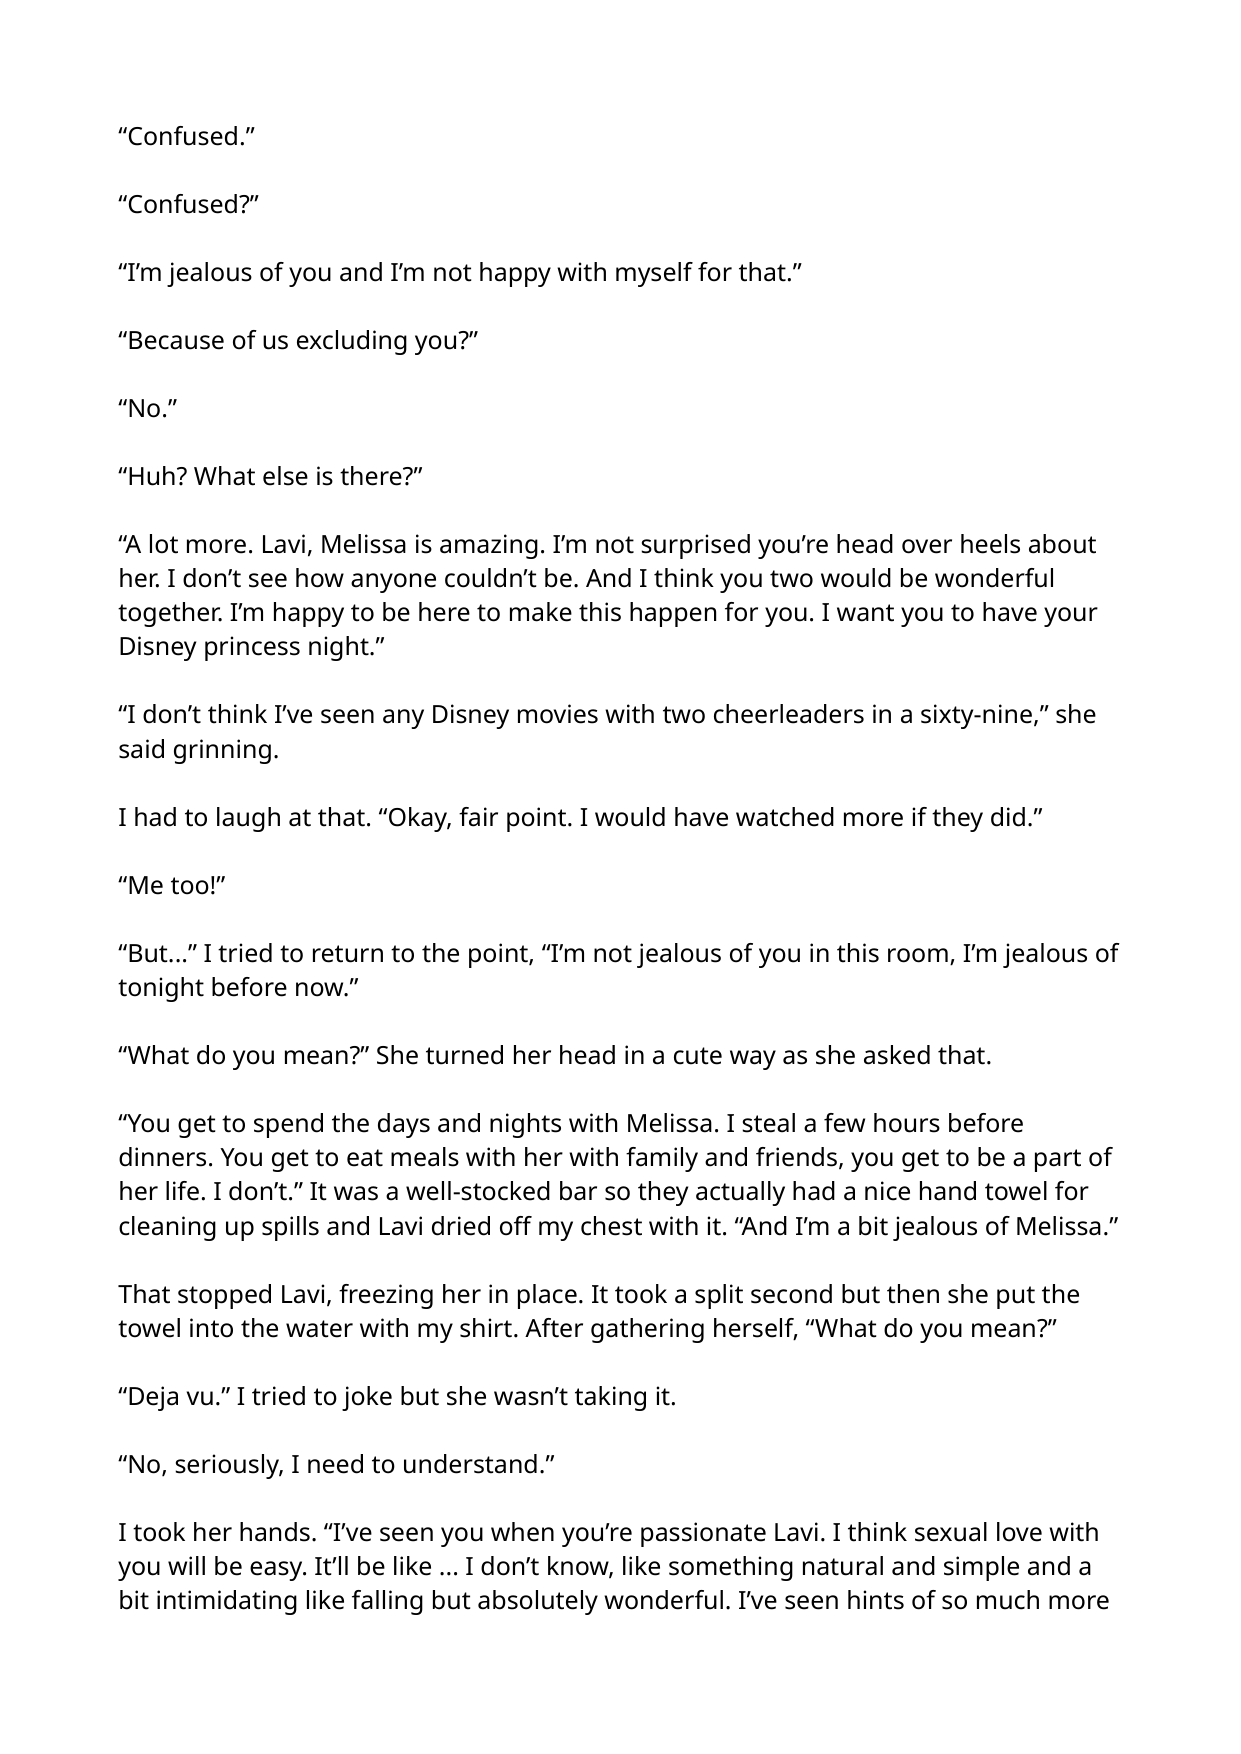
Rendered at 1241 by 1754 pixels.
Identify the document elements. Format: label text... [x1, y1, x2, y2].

text “A lot more. Lavi, Melissa is amazing. I’m not surprised you’re head over heels about her. I don’t see how anyone couldn’t be. And I think you two would be wonderful together. I’m happy to be here to make this happen for you. I want you to have your Disney princess night.” [118, 527, 1122, 663]
text “But...” I tried to return to the point, “I’m not jealous of you in this room, I’m jealous of tonight before now.” [118, 936, 1122, 1004]
text “Huh? What else is there?” [118, 459, 1122, 493]
text “Confused.” [118, 118, 1122, 152]
text “What do you mean?” She turned her head in a cute way as she asked that. [118, 1038, 1122, 1072]
text “Because of us excluding you?” [118, 322, 1122, 357]
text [118, 1515, 1122, 1617]
text “I’m jealous of you and I’m not happy with myself for that.” [118, 254, 1122, 288]
text “No.” [118, 391, 1122, 425]
text That stopped Lavi, freezing her in place. It took a split second but then she put the towel into the water with my shirt. After gathering herself, “What do you mean?” [118, 1276, 1122, 1344]
text “Confused?” [118, 186, 1122, 220]
text “Deja vu.” I tried to joke but she wasn’t taking it. [118, 1378, 1122, 1412]
text “I don’t think I’ve seen any Disney movies with two cheerleaders in a sixty-nine,” she said grinning. [118, 697, 1122, 765]
text “No, seriously, I need to understand.” [118, 1447, 1122, 1481]
text “Me too!” [118, 867, 1122, 902]
text “You get to spend the days and nights with Melissa. I steal a few hours before dinners. You get to eat meals with her with family and friends, you get to be a part of her life. I don’t.” It was a well-stocked bar so they actually had a nice hand towel for cleaning up spills and Lavi dried off my chest with it. “And I’m a bit jealous of Melissa.” [118, 1106, 1122, 1242]
text I had to laugh at that. “Okay, fair point. I would have watched more if they did.” [118, 799, 1122, 833]
